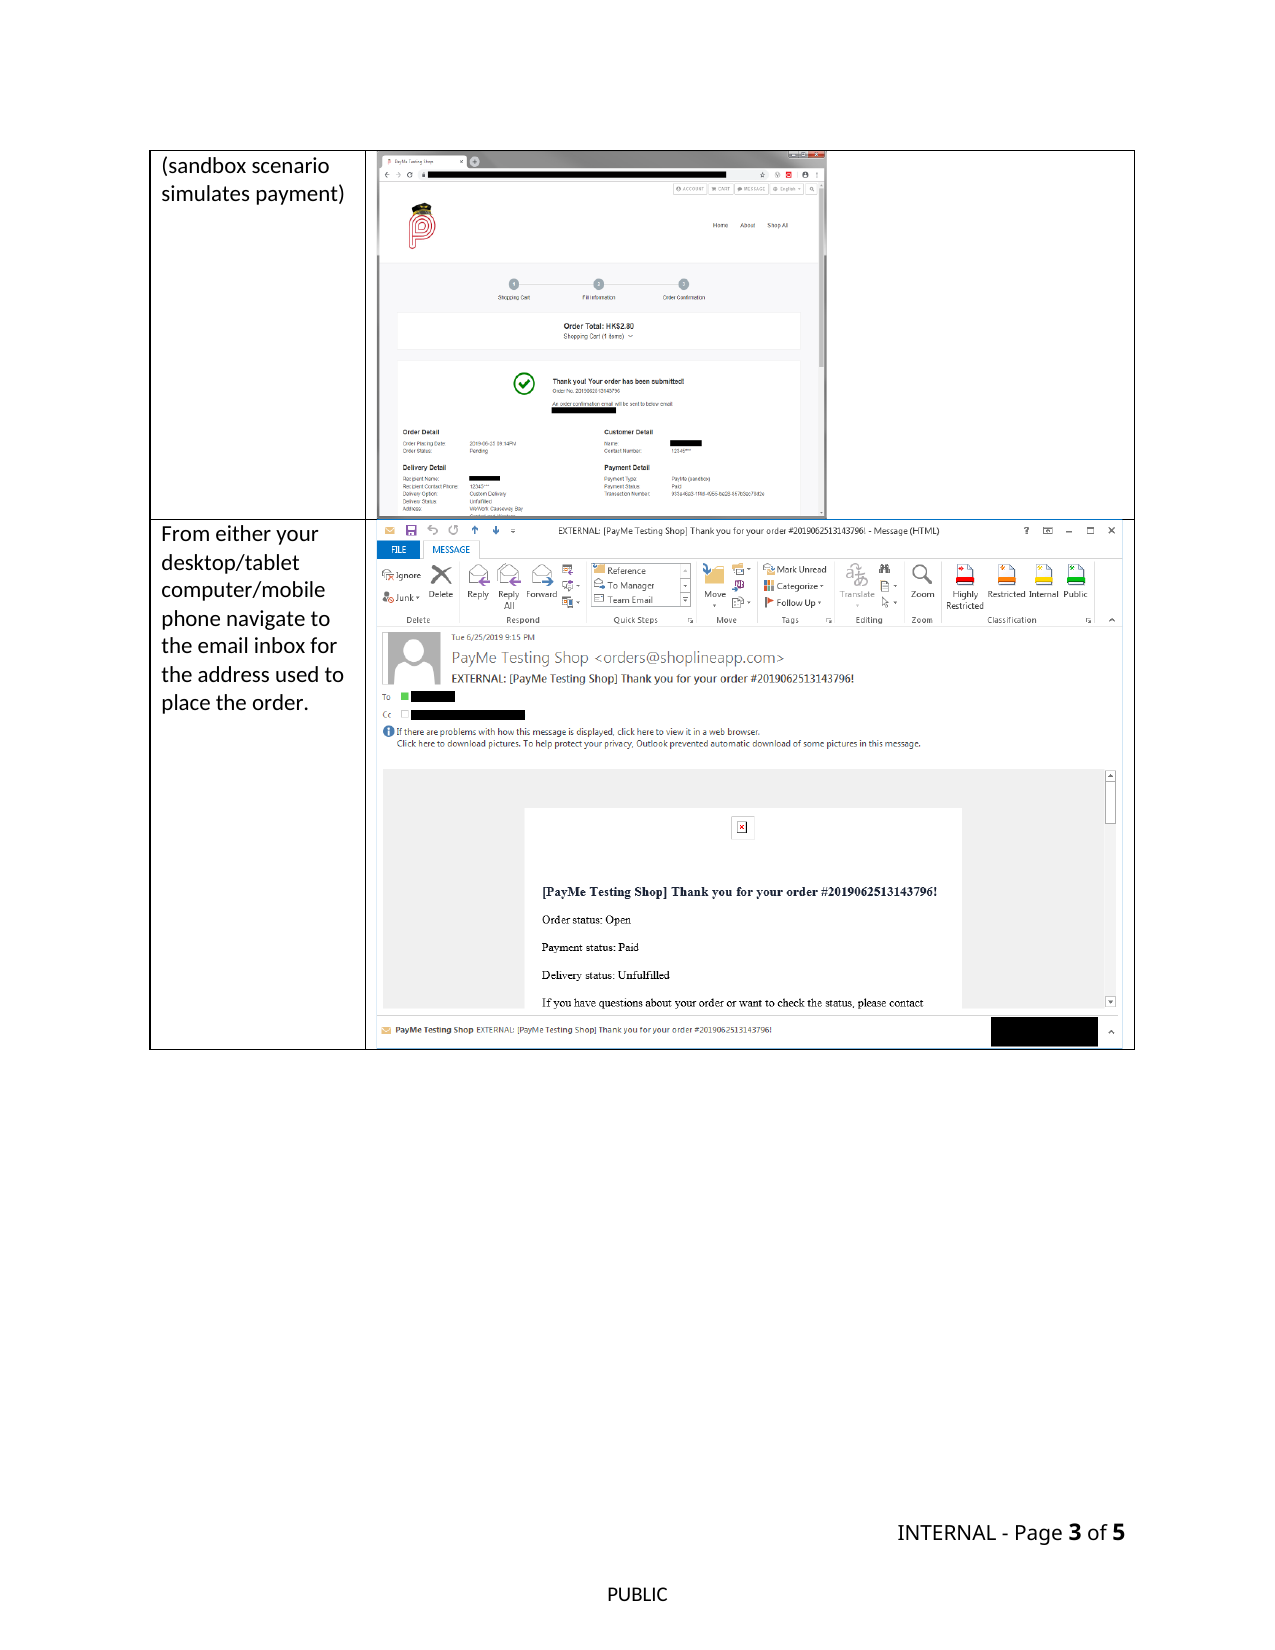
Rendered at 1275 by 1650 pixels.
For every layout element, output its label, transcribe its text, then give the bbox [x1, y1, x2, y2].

table_cell From either your desktop/tablet computer/mobile phone navigate to the email inbox for the address used to place the order. [151, 520, 365, 1048]
table_cell [366, 151, 376, 518]
picture [376, 151, 1123, 1049]
table_cell [366, 520, 376, 1048]
table_cell (sandbox scenario simulates payment) [151, 151, 365, 518]
table_cell [827, 151, 1134, 518]
table_cell [1123, 520, 1134, 1048]
